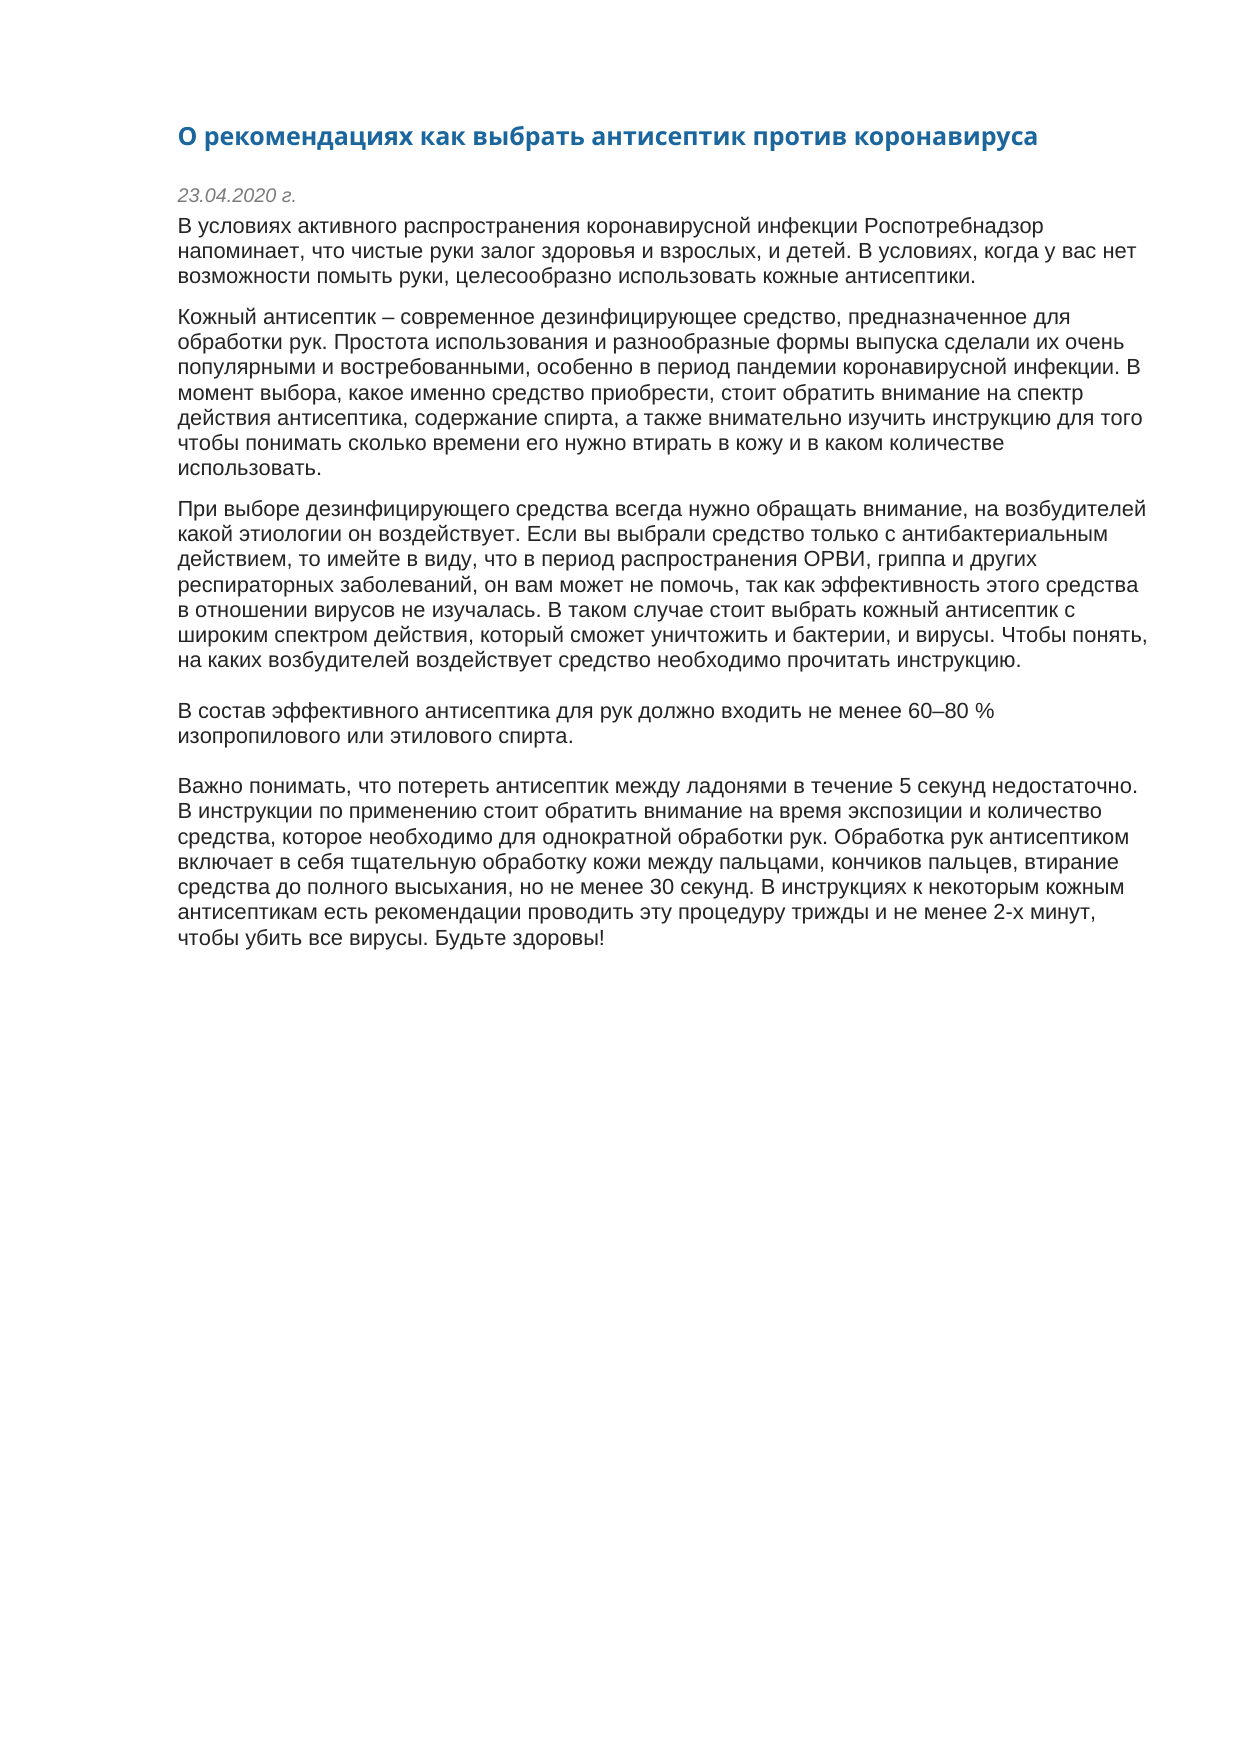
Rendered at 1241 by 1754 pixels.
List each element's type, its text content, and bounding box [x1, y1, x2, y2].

text О рекомендациях как выбрать антисептик против коронавируса [177, 118, 1152, 152]
text В условиях активного распространения коронавирусной инфекции Роспотребнадзор напоминает, что чистые руки залог здоровья и взрослых, и детей. В условиях, когда у вас нет возможности помыть руки, целесообразно использовать кожные антисептики. [177, 213, 1152, 288]
text При выборе дезинфицирующего средства всегда нужно обращать внимание, на возбудителей какой этиологии он воздействует. Если вы выбрали средство только с антибактериальным действием, то имейте в виду, что в период распространения ОРВИ, гриппа и других респираторных заболеваний, он вам может не помочь, так как эффективность этого средства в отношении вирусов не изучалась. В таком случае стоит выбрать кожный антисептик с широким спектром действия, который сможет уничтожить и бактерии, и вирусы. Чтобы понять, на каких возбудителей воздействует средство необходимо прочитать инструкцию. В состав эффективного антисептика для рук должно входить не менее 60–80 % изопропилового или этилового спирта. Важно понимать, что потереть антисептик между ладонями в течение 5 секунд недостаточно. В инструкции по применению стоит обратить внимание на время экспозиции и количество средства, которое необходимо для однократной обработки рук. Обработка рук антисептиком включает в себя тщательную обработку кожи между пальцами, кончиков пальцев, втирание средства до полного высыхания, но не менее 30 секунд. В инструкциях к некоторым кожным антисептикам есть рекомендации проводить эту процедуру трижды и не менее 2-х минут, чтобы убить все вирусы. Будьте здоровы! [177, 496, 1152, 950]
text 23.04.2020 г. [177, 184, 1152, 206]
text Кожный антисептик – современное дезинфицирующее средство, предназначенное для обработки рук. Простота использования и разнообразные формы выпуска сделали их очень популярными и востребованными, особенно в период пандемии коронавирусной инфекции. В момент выбора, какое именно средство приобрести, стоит обратить внимание на спектр действия антисептика, содержание спирта, а также внимательно изучить инструкцию для того чтобы понимать сколько времени его нужно втирать в кожу и в каком количестве использовать. [177, 304, 1152, 480]
